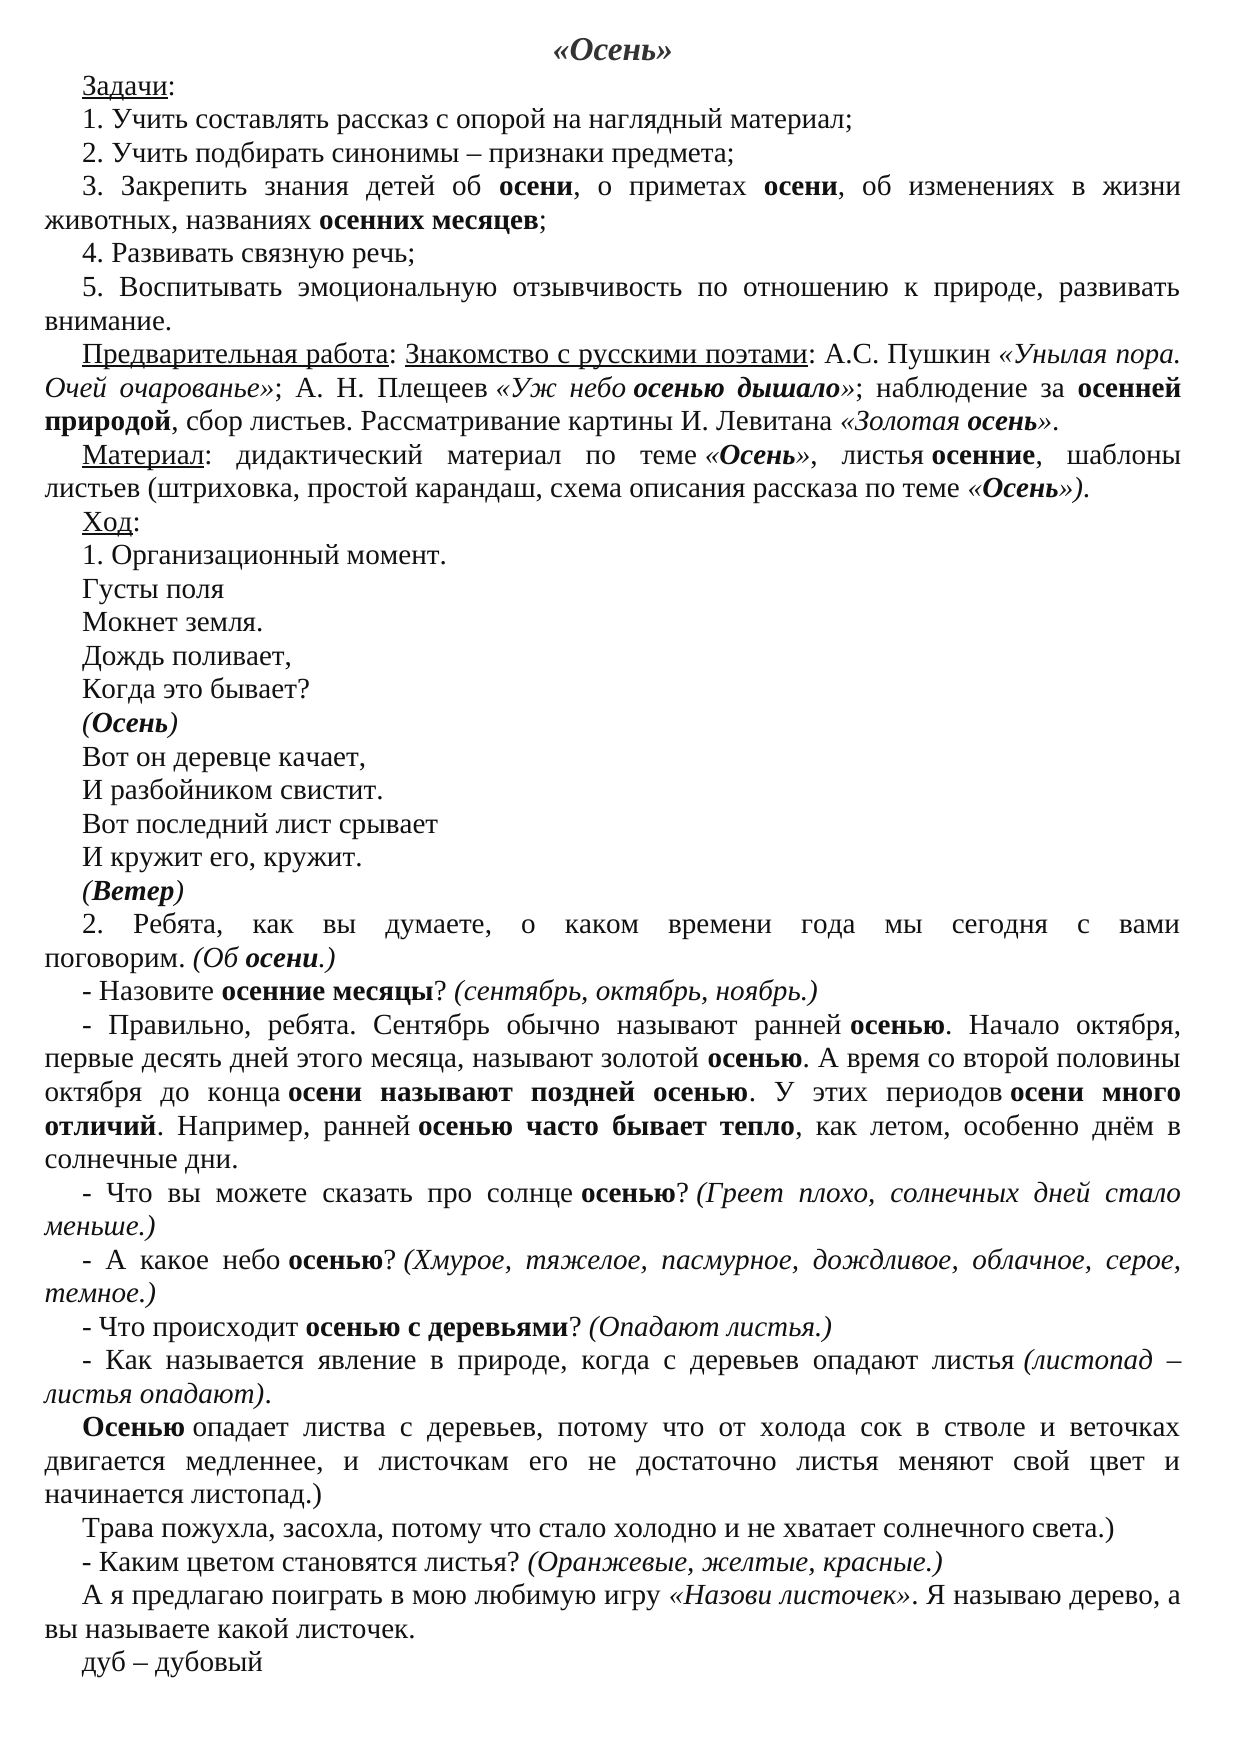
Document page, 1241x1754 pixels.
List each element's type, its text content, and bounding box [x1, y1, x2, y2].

text 5. Воспитывать эмоциональную отзывчивость по отношению к природе, развивать внимание. [44, 269, 1181, 336]
text Мокнет земля. [44, 604, 1181, 638]
text Вот он деревце качает, [44, 739, 1181, 772]
text А я предлагаю поиграть в мою любимую игру «Назови листочек». Я называю дерево, а вы называете какой листочек. [44, 1577, 1181, 1644]
text - Что вы можете сказать про солнце осенью? (Греет плохо, солнечных дней стало меньше.) [44, 1175, 1181, 1242]
text И кружит его, кружит. [44, 839, 1181, 873]
text «Осень» [44, 29, 1181, 68]
text - Каким цветом становятся листья? (Оранжевые, желтые, красные.) [44, 1544, 1181, 1577]
text (Осень) [44, 705, 1181, 739]
text - Назовите осенние месяцы? (сентябрь, октябрь, ноябрь.) [44, 973, 1181, 1007]
text 4. Развивать связную речь; [44, 236, 1181, 269]
text Дождь поливает, [44, 638, 1181, 672]
text 2. Учить подбирать синонимы – признаки предмета; [44, 135, 1181, 168]
text - А какое небо осенью? (Хмурое, тяжелое, пасмурное, дождливое, облачное, серое, темное.) [44, 1242, 1181, 1309]
text Материал: дидактический материал по теме «Осень», листья осенние, шаблоны листьев (штриховка, простой карандаш, схема описания рассказа по теме «Осень»). [44, 437, 1181, 504]
text Предварительная работа: Знакомство с русскими поэтами: А.С. Пушкин «Унылая пора. Очей очарованье»; А. Н. Плещеев «Уж небо осенью дышало»; наблюдение за осенней природой, сбор листьев. Рассматривание картины И. Левитана «Золотая осень». [44, 336, 1181, 437]
text 1. Организационный момент. [44, 537, 1181, 571]
text 1. Учить составлять рассказ с опорой на наглядный материал; [44, 101, 1181, 135]
text 3. Закрепить знания детей об осени, о приметах осени, об изменениях в жизни животных, названиях осенних месяцев; [44, 168, 1181, 236]
text Задачи: [44, 68, 1181, 101]
text Густы поля [44, 571, 1181, 604]
text - Что происходит осенью с деревьями? (Опадают листья.) [44, 1309, 1181, 1342]
text дуб – дубовый [44, 1644, 1181, 1678]
text 2. Ребята, как вы думаете, о каком времени года мы сегодня с вами поговорим. (Об осени.) [44, 906, 1181, 973]
text И разбойником свистит. [44, 772, 1181, 806]
text (Ветер) [44, 873, 1181, 906]
text - Как называется явление в природе, когда с деревьев опадают листья (листопад –листья опадают). [44, 1342, 1181, 1409]
text Вот последний лист срывает [44, 806, 1181, 839]
text Трава пожухла, засохла, потому что стало холодно и не хватает солнечного света.) [44, 1510, 1181, 1544]
text Ход: [44, 504, 1181, 537]
text - Правильно, ребята. Сентябрь обычно называют ранней осенью. Начало октября, первые десять дней этого месяца, называют золотой осенью. А время со второй половины октября до конца осени называют поздней осенью. У этих периодов осени много отличий. Например, ранней осенью часто бывает тепло, как летом, особенно днём в солнечные дни. [44, 1007, 1181, 1175]
text Осенью опадает листва с деревьев, потому что от холода сок в стволе и веточках двигается медленнее, и листочкам его не достаточно листья меняют свой цвет и начинается листопад.) [44, 1409, 1181, 1510]
text Когда это бывает? [44, 672, 1181, 705]
